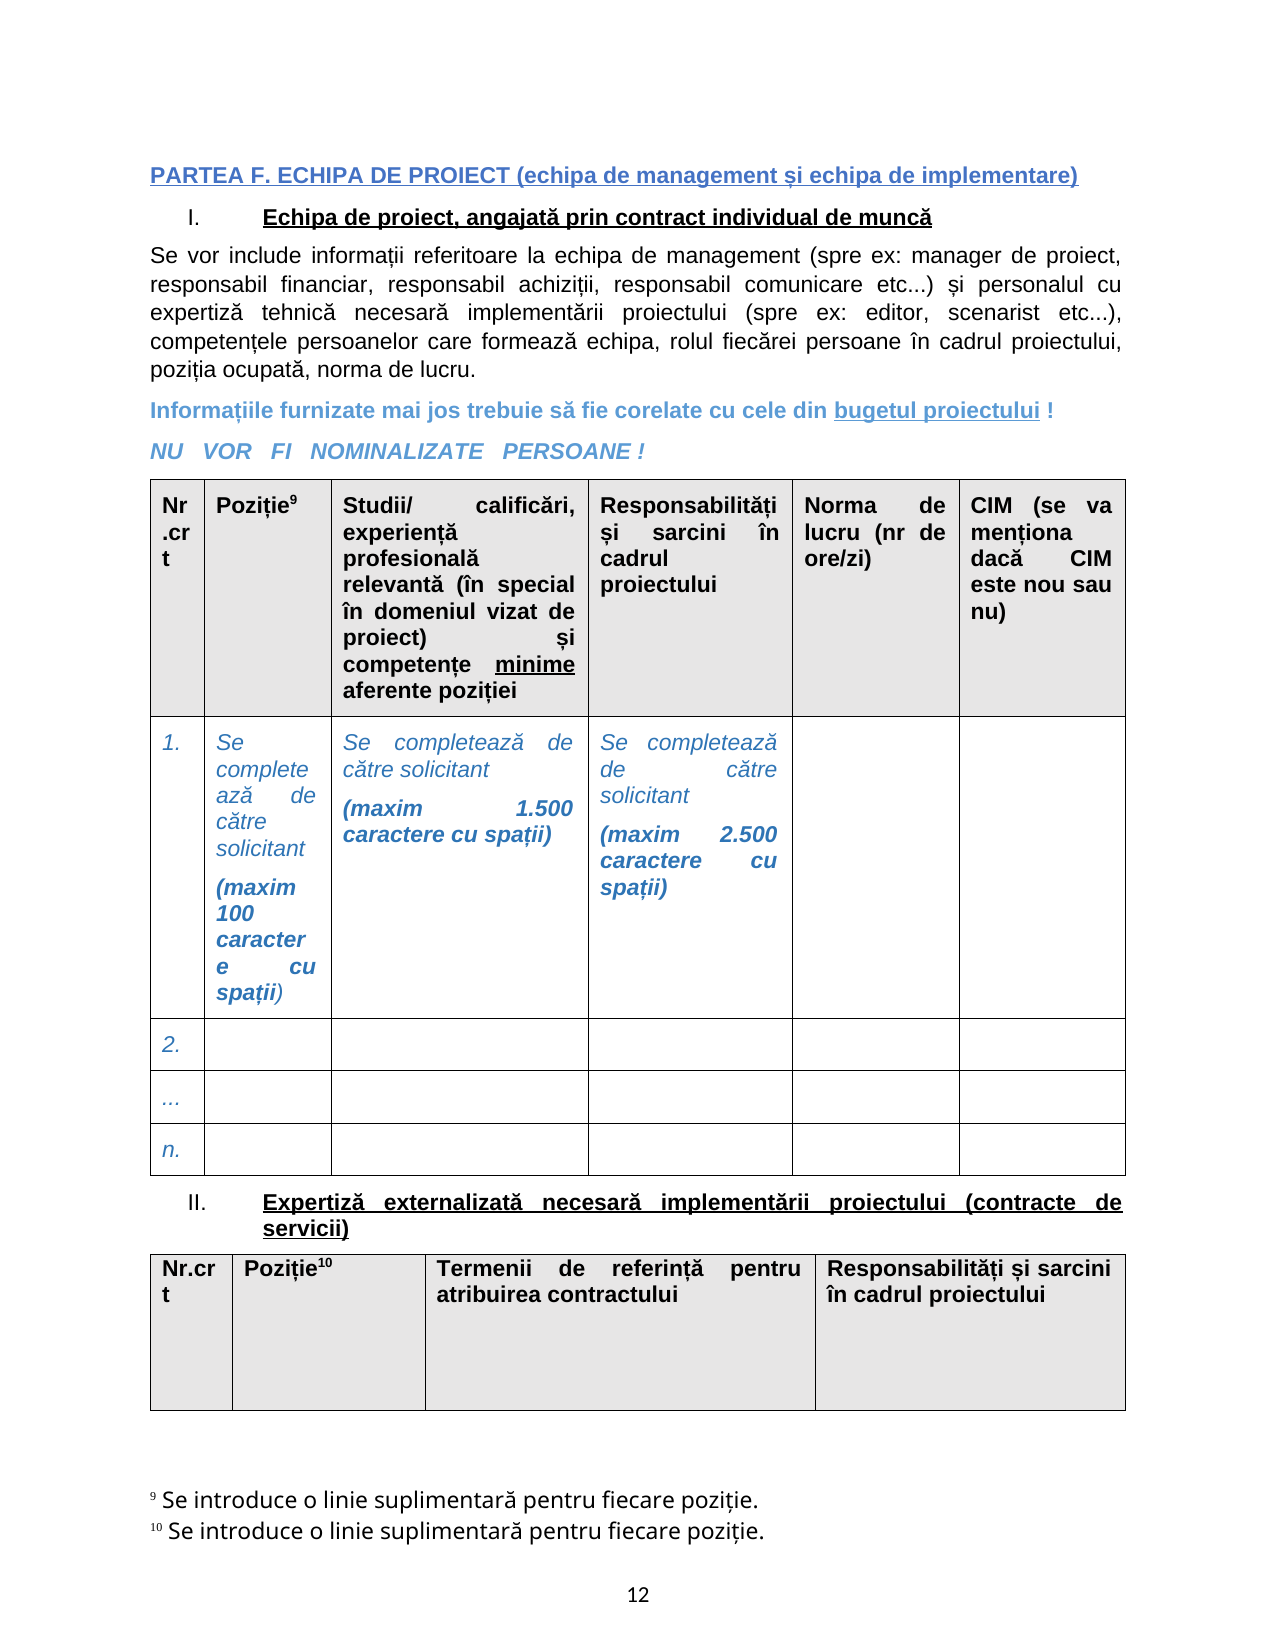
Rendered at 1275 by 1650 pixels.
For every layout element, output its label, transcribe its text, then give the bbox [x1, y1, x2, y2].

table_cell [332, 1019, 588, 1070]
table_header Poziție [205, 480, 331, 716]
table_cell [793, 1124, 959, 1175]
table_header Nr.crt [151, 480, 204, 716]
table_header Norma de lucru (nr de ore/zi) [793, 480, 959, 716]
table_cell n. [151, 1124, 204, 1175]
table_header Nr.crt [151, 1255, 232, 1410]
table_cell [793, 717, 959, 1018]
table_cell [960, 1019, 1125, 1070]
text Informațiile furnizate mai jos trebuie să fie corelate cu cele din bugetul proiectului ! [150, 397, 1123, 423]
list Echipa de proiect, angajată prin contract individual de muncă [187, 203, 1123, 230]
table_cell Se completează de către solicitant (maxim 100 caractere cu spații) [205, 717, 331, 1018]
table_header Poziție [233, 1255, 425, 1410]
table_header Responsabilități și sarcini în cadrul proiectului [589, 480, 792, 716]
table_header CIM (se va menționa dacă CIM este nou sau nu) [960, 480, 1125, 716]
table_cell [589, 1071, 792, 1123]
table_cell [960, 1124, 1125, 1175]
table_cell ... [151, 1071, 204, 1123]
list Expertiză externalizată necesară implementării proiectului (contracte de servicii) [187, 1188, 1123, 1241]
table_cell [205, 1124, 331, 1175]
table_cell [960, 1071, 1125, 1123]
table_cell 2. [151, 1019, 204, 1070]
table_cell [205, 1019, 331, 1070]
table_cell Se completează de către solicitant (maxim 1.500 caractere cu spații) [332, 717, 588, 1018]
table_cell [589, 1019, 792, 1070]
table_cell 1. [151, 717, 204, 1018]
table_cell [793, 1019, 959, 1070]
table_cell [793, 1071, 959, 1123]
table_cell [960, 717, 1125, 1018]
table_cell [205, 1071, 331, 1123]
table_header Studii/ calificări, experiență profesională relevantă (în special în domeniul vizat de proiect) și competențe minime aferente poziției [332, 480, 588, 716]
table_cell Se completează de către solicitant (maxim 2.500 caractere cu spații) [589, 717, 792, 1018]
table_cell [589, 1124, 792, 1175]
table_header Responsabilități și sarcini în cadrul proiectului [816, 1255, 1125, 1410]
text PARTEA F. ECHIPA DE PROIECT (echipa de management și echipa de implementare) [150, 162, 1123, 189]
text NU VOR FI NOMINALIZATE PERSOANE ! [150, 438, 1123, 464]
text Se vor include informații referitoare la echipa de management (spre ex: manager de proiect, responsabil financiar, responsabil achiziții, responsabil comunicare etc...) și personalul cu expertiză tehnică necesară implementării proiectului (spre ex: editor, scenarist etc...), competențele persoanelor care formează echipa, rolul fiecărei persoane în cadrul proiectului, poziția ocupată, norma de lucru. [150, 242, 1123, 382]
table_header Termenii de referință pentru atribuirea contractului [426, 1255, 815, 1410]
table_cell [332, 1071, 588, 1123]
table_cell [332, 1124, 588, 1175]
